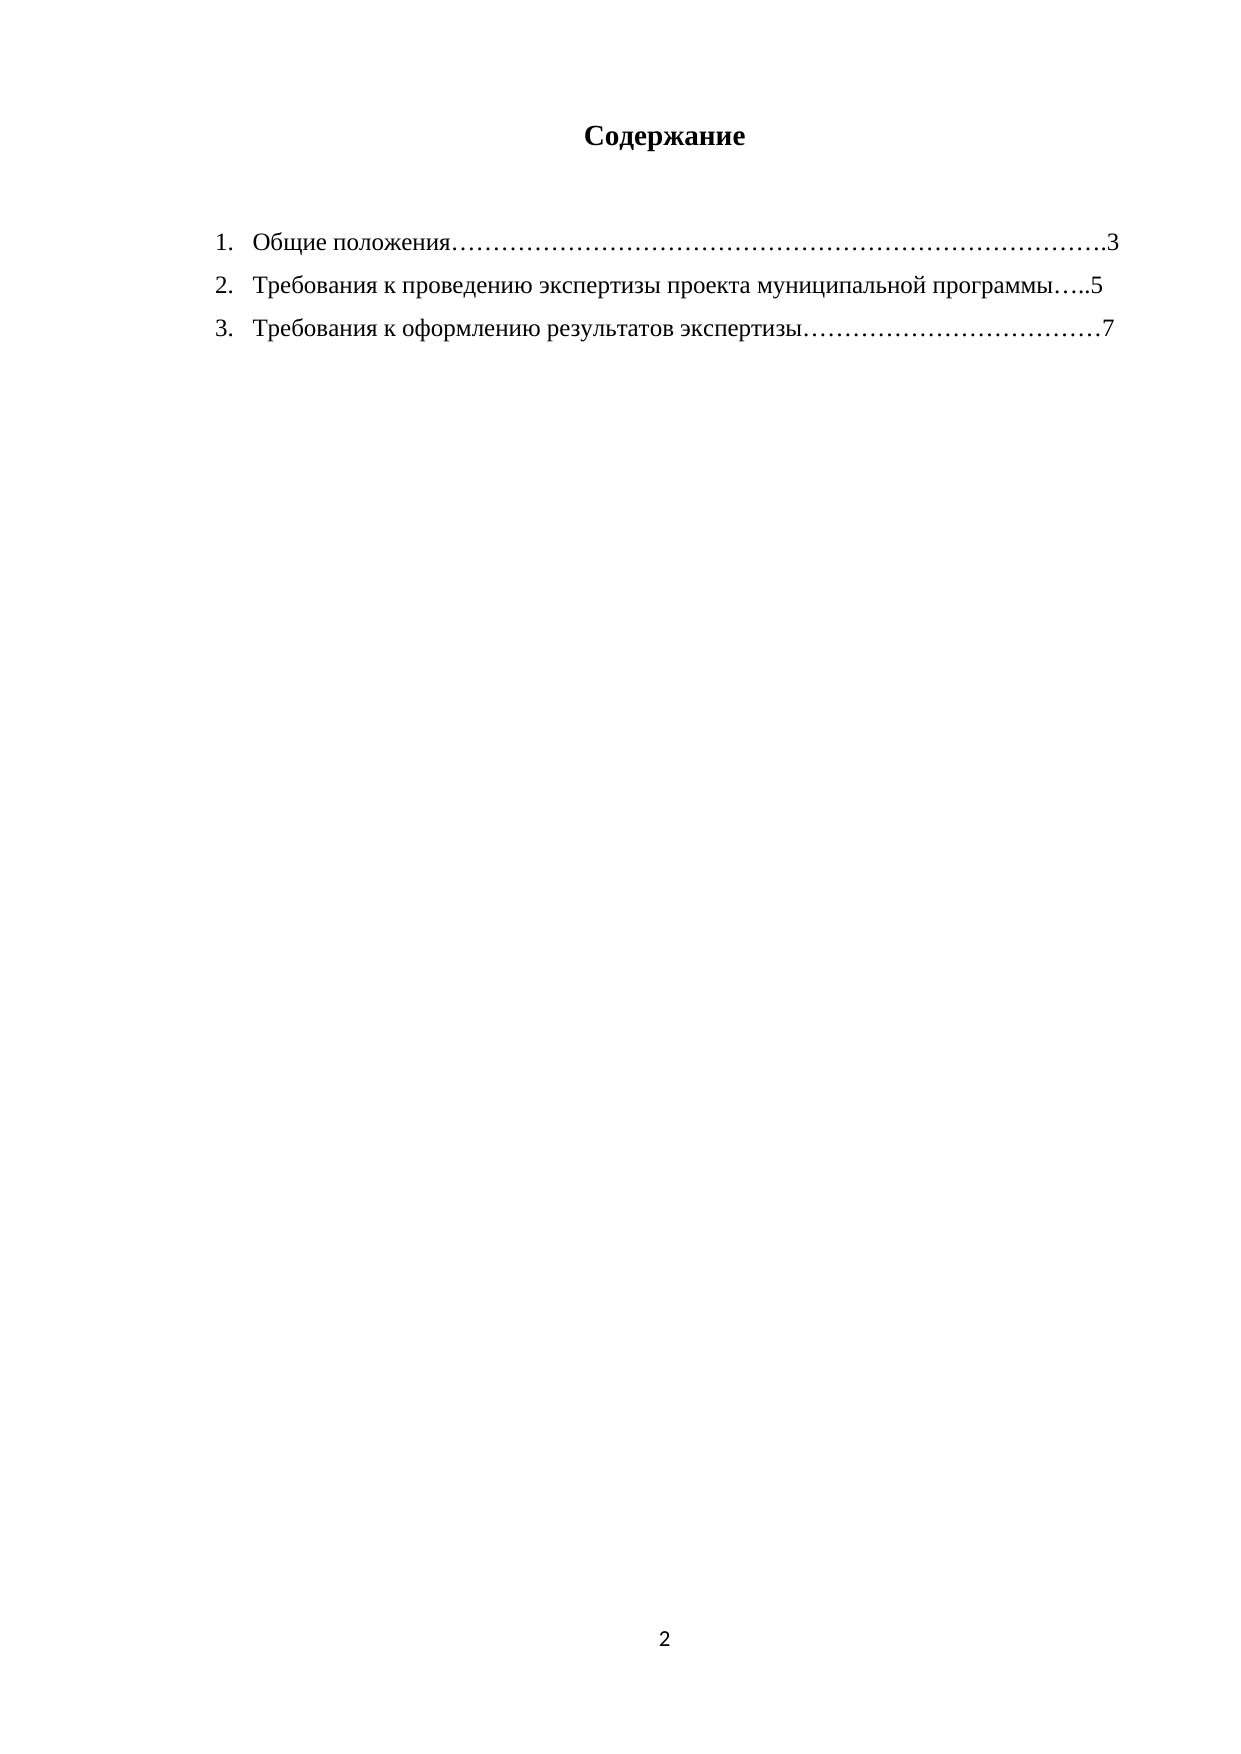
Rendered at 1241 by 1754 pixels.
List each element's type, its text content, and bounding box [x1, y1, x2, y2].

text Содержание [177, 118, 1152, 152]
list Требования к проведению экспертизы проекта муниципальной программы…..5 [215, 270, 1152, 299]
list Общие положения…………………………………………………………………….3 [215, 227, 1152, 256]
list Требования к оформлению результатов экспертизы………………………………7 [215, 313, 1152, 342]
